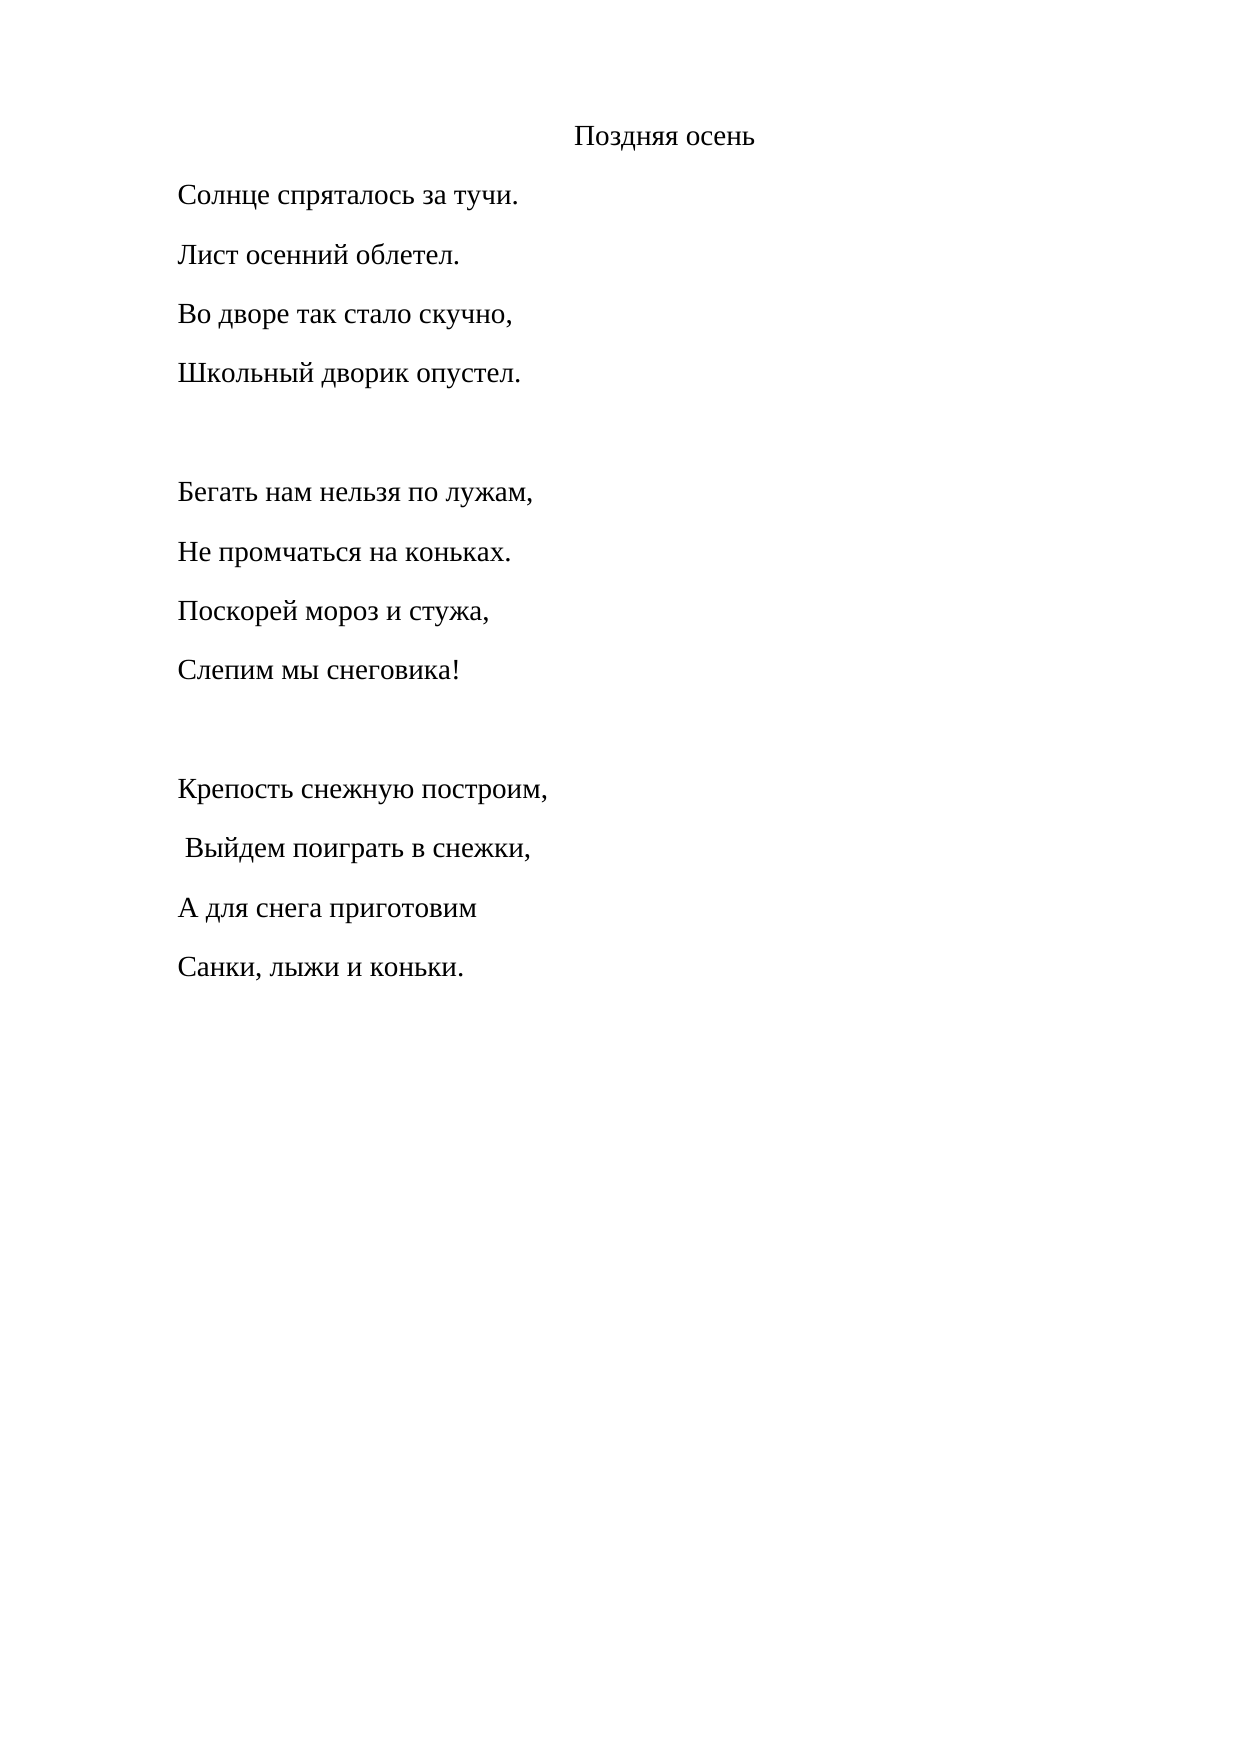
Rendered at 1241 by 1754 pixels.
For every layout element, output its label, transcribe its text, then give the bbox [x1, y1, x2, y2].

text Поздняя осень [177, 118, 1152, 152]
text Выйдем поиграть в снежки, [177, 831, 1152, 864]
text Санки, лыжи и коньки. [177, 949, 1152, 983]
text Слепим мы снеговика! [177, 652, 1152, 686]
text Бегать нам нельзя по лужам, [177, 474, 1152, 508]
text Не промчаться на коньках. [177, 534, 1152, 567]
text Лист осенний облетел. [177, 237, 1152, 270]
text Поскорей мороз и стужа, [177, 593, 1152, 627]
text А для снега приготовим [177, 890, 1152, 923]
text Крепость снежную построим, [177, 771, 1152, 805]
text Солнце спряталось за тучи. [177, 177, 1152, 211]
text Во дворе так стало скучно, [177, 296, 1152, 330]
text Школьный дворик опустел. [177, 356, 1152, 389]
